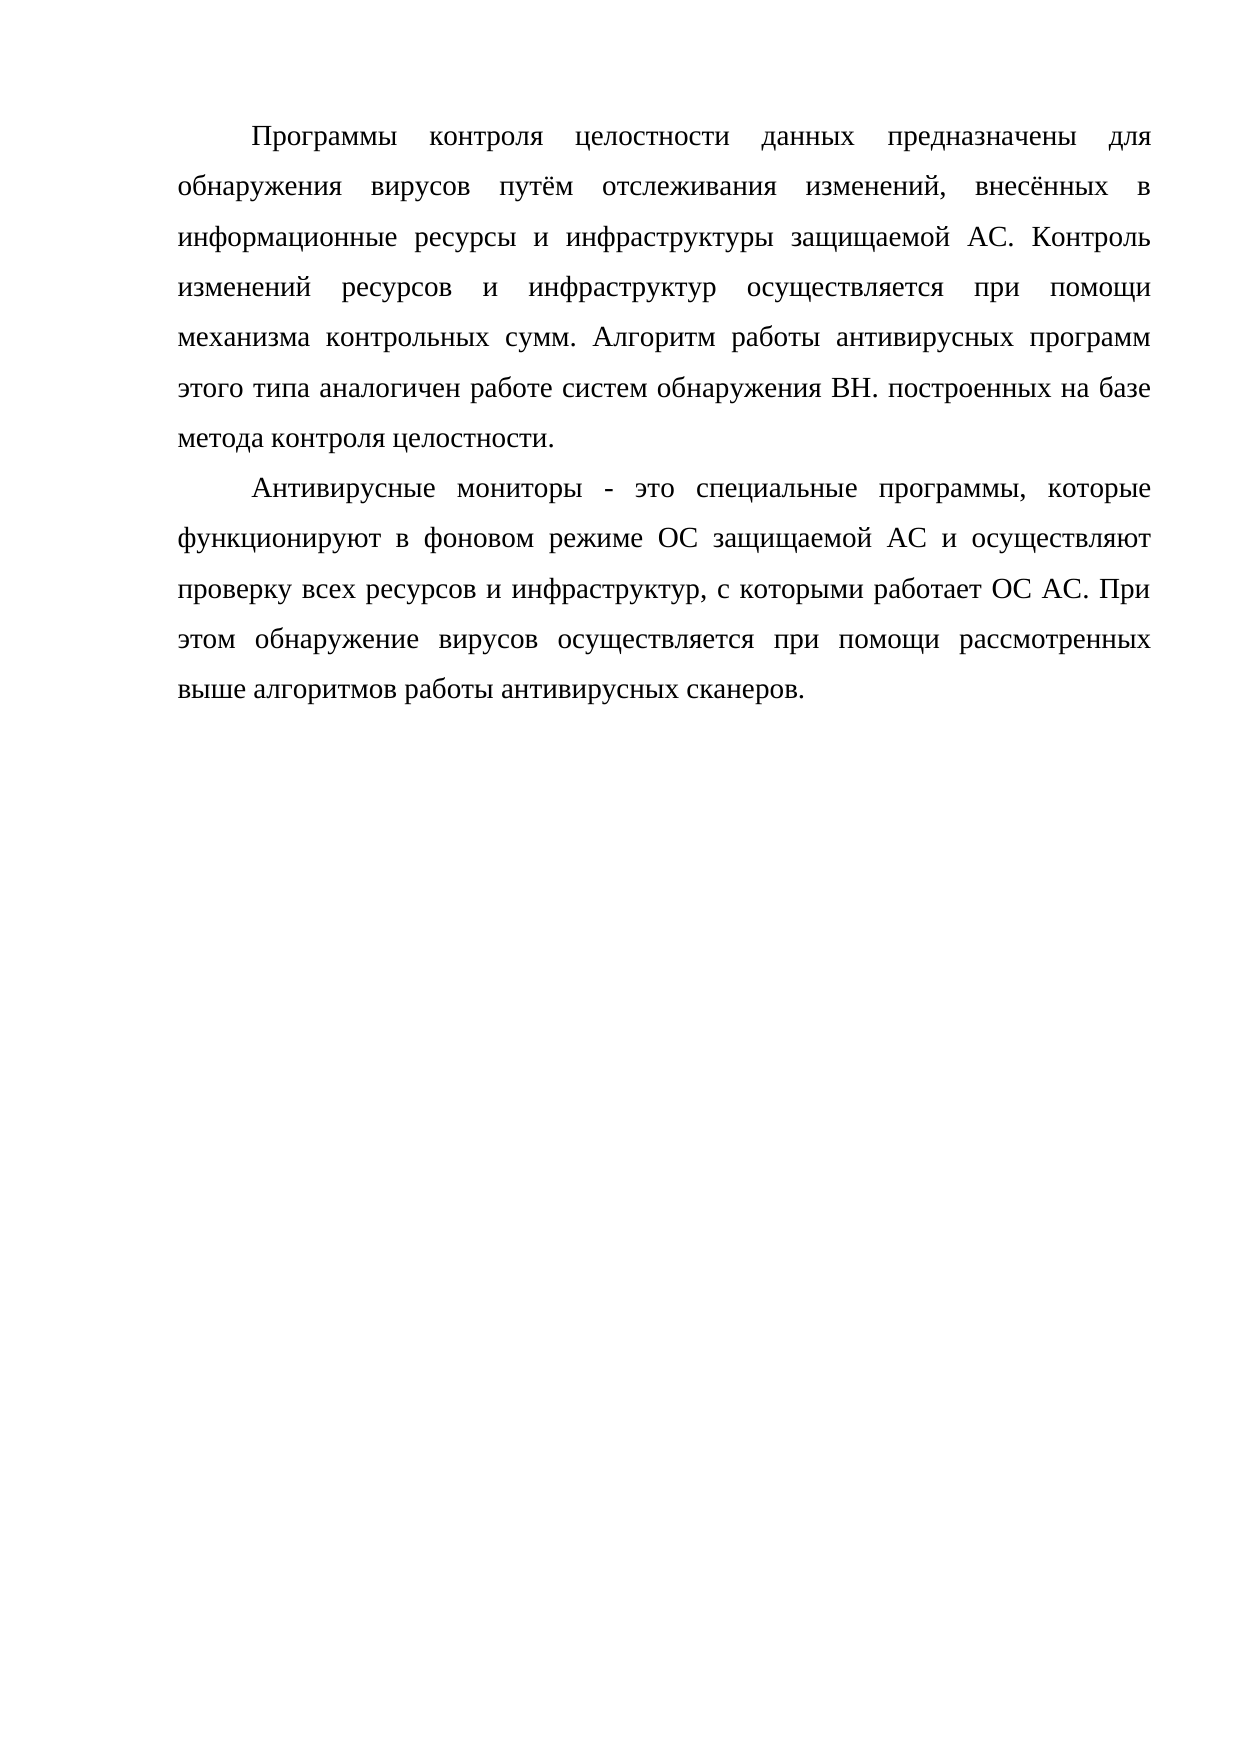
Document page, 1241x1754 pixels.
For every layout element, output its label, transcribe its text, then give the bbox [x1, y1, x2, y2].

text Антивирусные мониторы - это специальные программы, которые функционируют в фоновом режиме ОС защищаемой АС и осуществляют проверку всех ресурсов и инфраструктур, с которыми работает ОС АС. При этом обнаружение вирусов осуществляется при помощи рассмотренных выше алгоритмов работы антивирусных сканеров. [177, 470, 1152, 705]
text Программы контроля целостности данных предназначены для обнаружения вирусов путём отслеживания изменений, внесённых в информационные ресурсы и инфраструктуры защищаемой АС. Контроль изменений ресурсов и инфраструктур осуществляется при помощи механизма контрольных сумм. Алгоритм работы антивирусных программ этого типа аналогичен работе систем обнаружения ВН. построенных на базе метода контроля целостности. [177, 118, 1152, 453]
